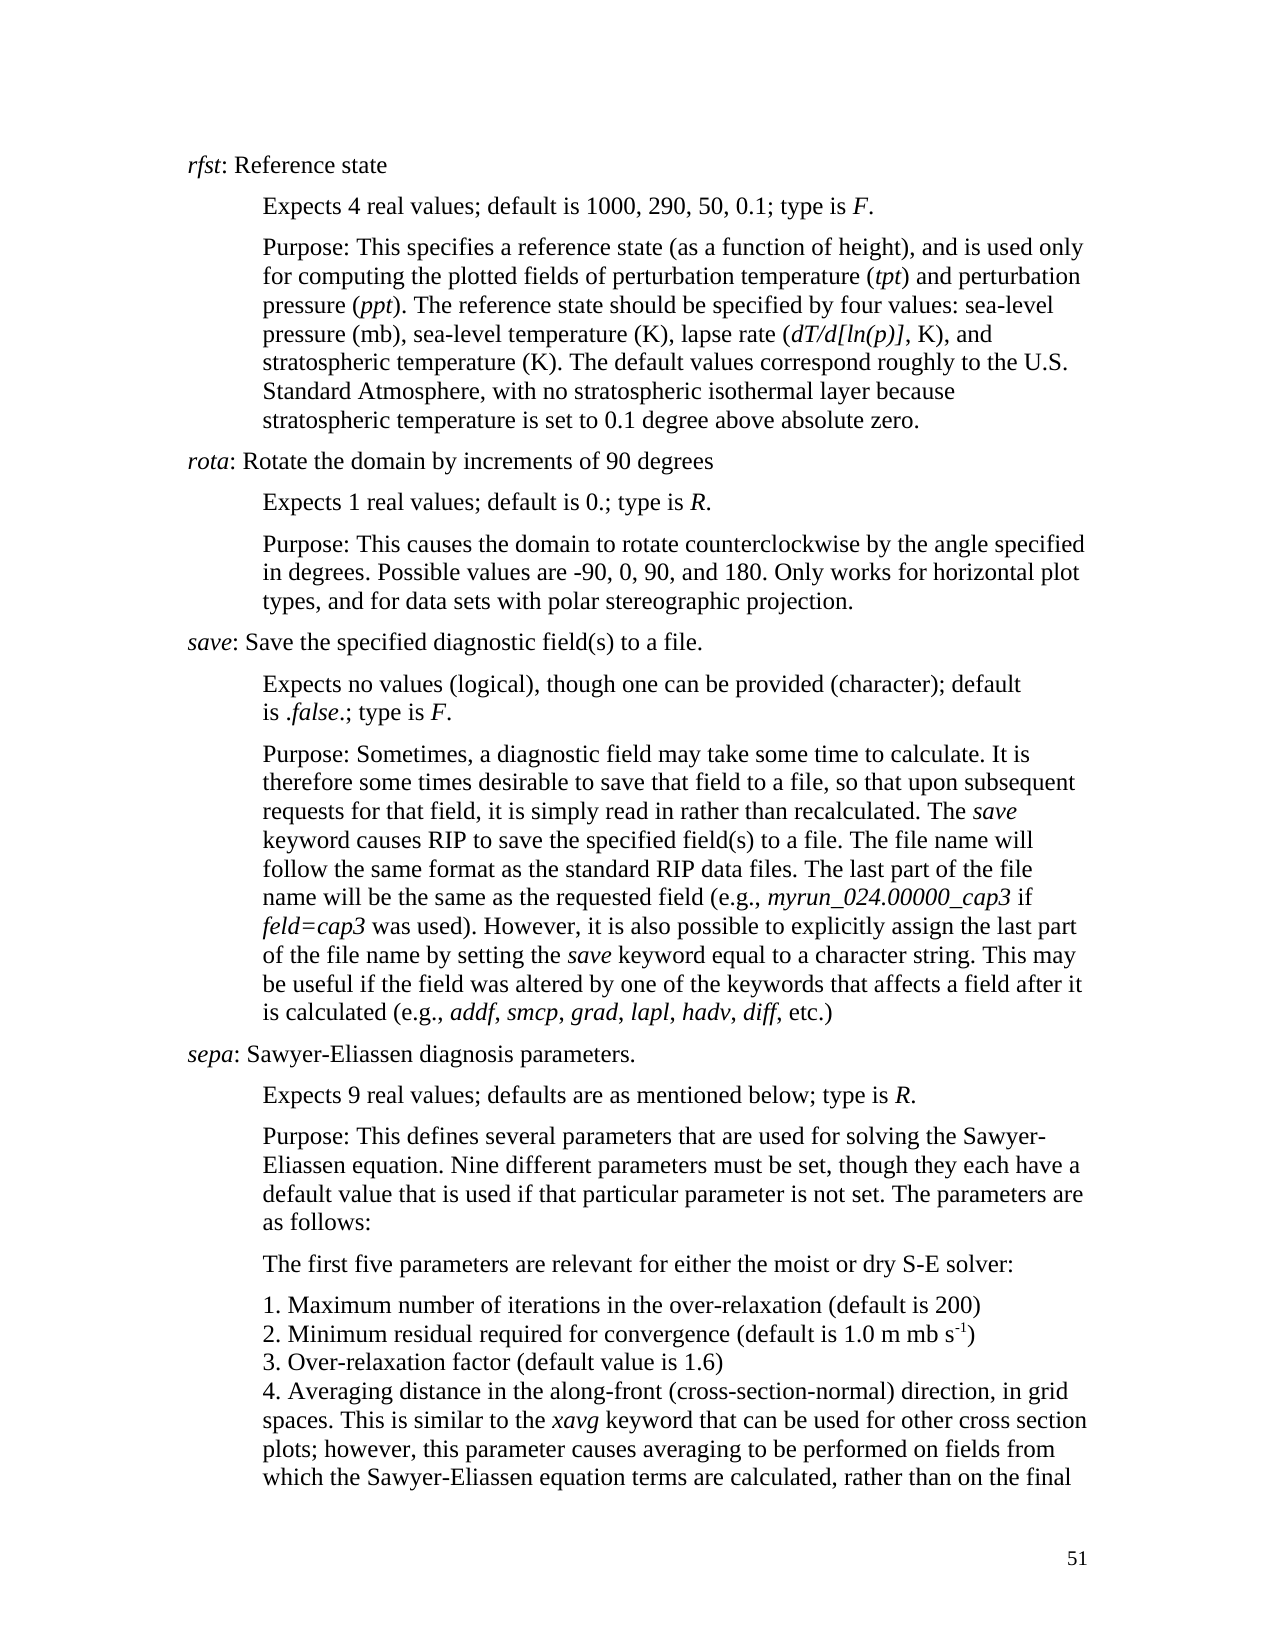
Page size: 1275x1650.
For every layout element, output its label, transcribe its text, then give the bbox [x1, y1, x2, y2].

text Expects no values (logical), though one can be provided (character); default is .false.; type is F. [262, 1175, 1087, 1232]
text save: Save the specified diagnostic field(s) to a file. [187, 1134, 1087, 1162]
text Purpose: Sometimes, a diagnostic field may have already been calculated and saved to a file. RIP first checks to see if this is the case, and, if so, reads in the file instead of recalculating the field. However, occasionally you may want RIP to recalculate the field anyway. This flag forces RIP to do that. [262, 529, 1087, 644]
text Purpose: This causes the domain to rotate counterclockwise by the angle specified in degrees. Possible values are -90, 0, 90, and 180. Only works for horizontal plot types, and for data sets with polar stereographic projection. [262, 1035, 1087, 1121]
text Purpose: This specifies a reference state (as a function of height), and is used only for computing the plotted fields of perturbation temperature (tpt) and perturbation pressure (ppt). The reference state should be specified by four values: sea-level pressure (mb), sea-level temperature (K), lapse rate (dT/d[ln(p)], K), and stratospheric temperature (K). The default values correspond roughly to the U.S. Standard Atmosphere, with no stratospheric isothermal layer because stratospheric temperature is set to 0.1 degree above absolute zero. [262, 739, 1087, 940]
text redo: Recalculate the field even if it is available in a file. [187, 446, 1087, 475]
text Purpose: This specifies the number of smoothing passes to be applied to various fields that go into the quasigeostrophic and Sawyer-Eliassen diagnostic routines. See the description of the fields qgomg and qmomg. There are several types of smoothers available. The specification of the type and severity of smoothing is the same as for the plotting smoother keyword smth. See the description of keyword smth for more information. [262, 261, 1087, 434]
text Expects 1 integer value; default is 0; type is F. [262, 220, 1087, 249]
text Expects 4 real values; default is 1000, 290, 50, 0.1; type is F. [262, 697, 1087, 726]
text rota: Rotate the domain by increments of 90 degrees [187, 952, 1087, 981]
text Expects 1 real values; default is 0.; type is R. [262, 994, 1087, 1022]
text rfst: Reference state [187, 656, 1087, 685]
text qgsm: Smoothing, as an intermediate step in quasigeostrophic and Sawyer-Eliassen diagnostics. [187, 150, 1087, 207]
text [262, 1245, 1087, 1475]
text Expects no values (logical); default is .false.; type is F. [262, 487, 1087, 516]
